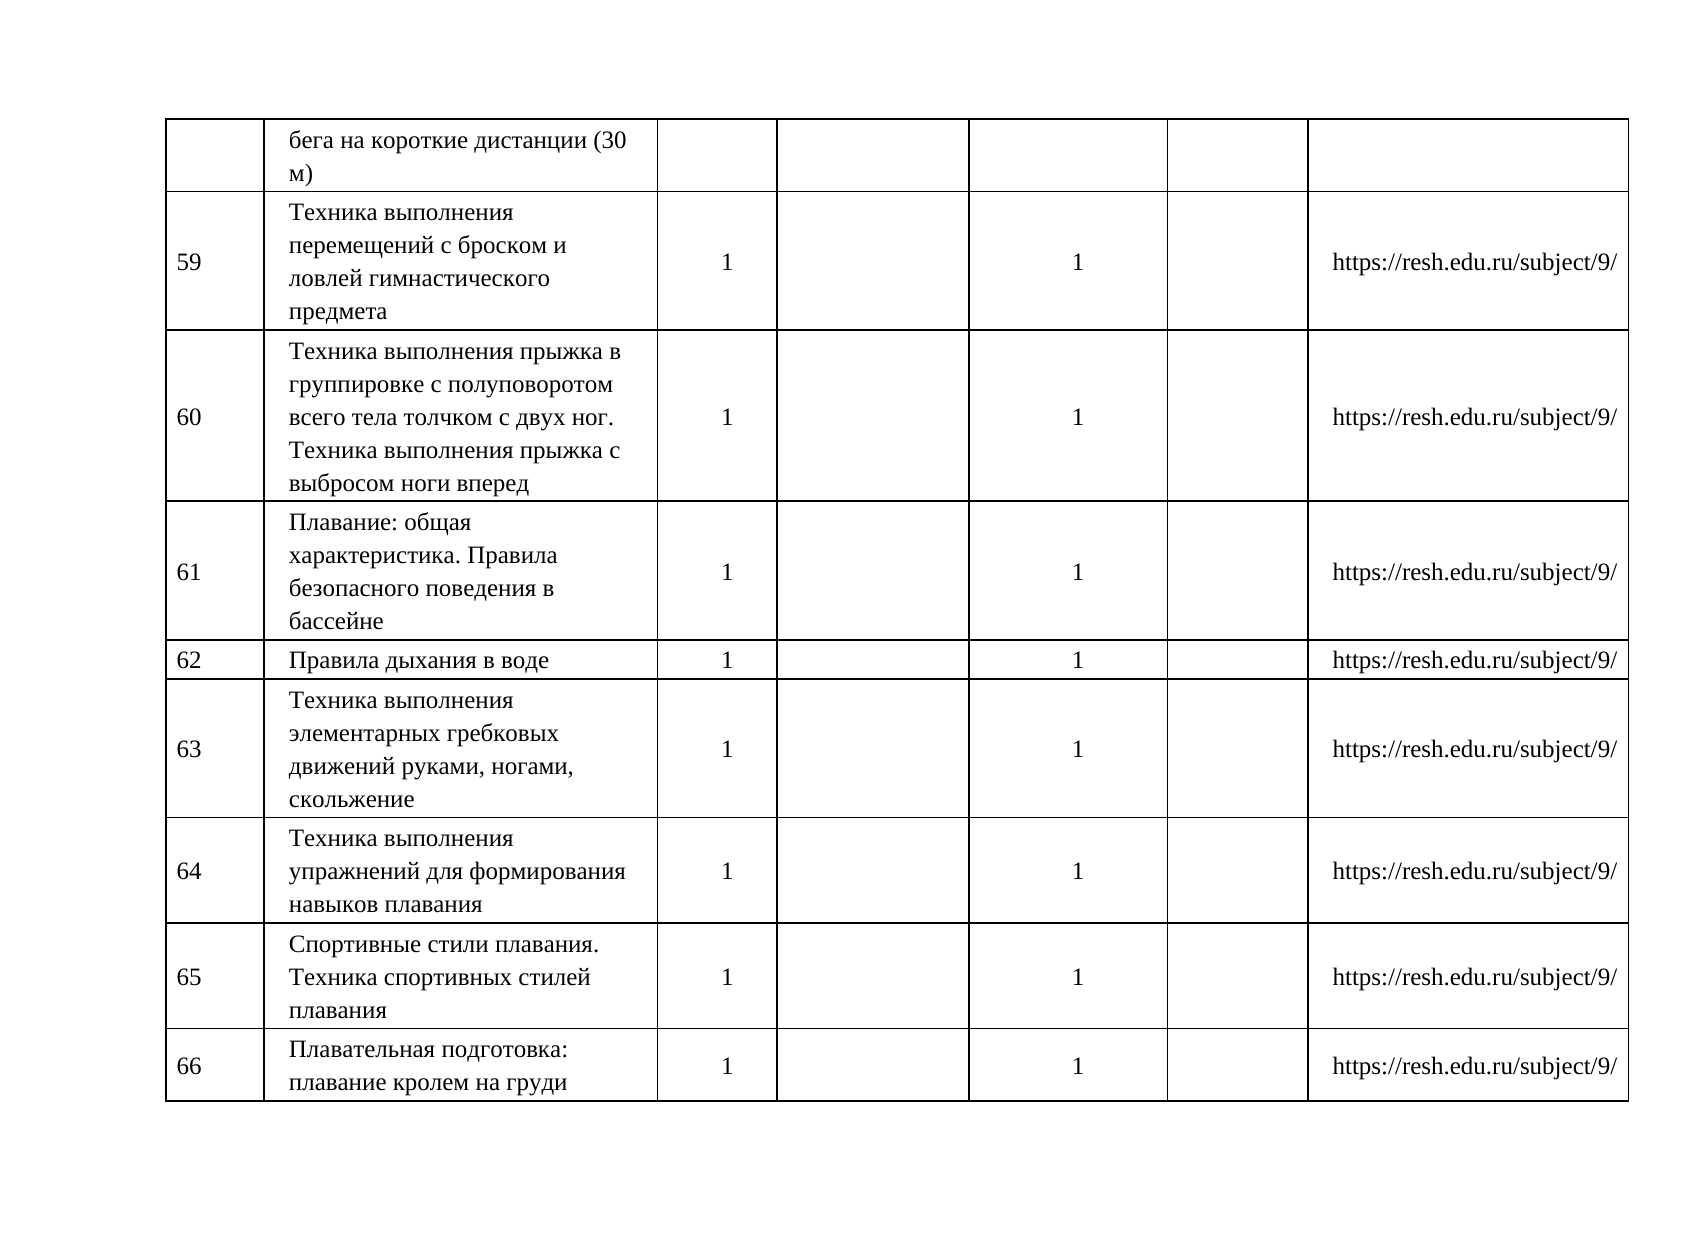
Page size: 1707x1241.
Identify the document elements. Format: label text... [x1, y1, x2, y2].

table_cell https://resh.edu.ru/subject/9/ [1309, 502, 1628, 639]
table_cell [1309, 1029, 1628, 1100]
table_cell 1 [970, 120, 1167, 191]
table_cell 1 [970, 1029, 1167, 1100]
table_cell Спортивные стили плавания. Техника спортивных стилей плавания [265, 924, 657, 1027]
table_cell 1 [658, 1029, 776, 1100]
table_cell 1 [658, 818, 776, 922]
table_cell [1168, 331, 1307, 500]
table_cell https://resh.edu.ru/subject/9/ [1309, 680, 1628, 817]
table_cell https://resh.edu.ru/subject/9/ [1309, 924, 1628, 1027]
table_cell 1 [970, 641, 1167, 678]
table_cell 1 [970, 924, 1167, 1027]
table_cell 66 [167, 1029, 263, 1100]
table_cell 61 [167, 502, 263, 639]
table_cell [1168, 1029, 1307, 1100]
table_cell 1 [658, 120, 776, 191]
table_cell https://resh.edu.ru/subject/9/ [1309, 641, 1628, 678]
table_cell 1 [970, 680, 1167, 817]
table_cell 59 [167, 192, 263, 329]
table_cell 1 [658, 680, 776, 817]
table_cell [1168, 192, 1307, 329]
table_cell [1168, 502, 1307, 639]
table_cell [778, 924, 968, 1027]
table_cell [265, 120, 657, 191]
table_cell Техника выполнения упражнений для формирования навыков плавания [265, 818, 657, 922]
table_cell 1 [658, 641, 776, 678]
table_cell 62 [167, 641, 263, 678]
table_cell Техника выполнения элементарных гребковых движений руками, ногами, скольжение [265, 680, 657, 817]
table_cell [1168, 120, 1307, 191]
table_cell 60 [167, 331, 263, 500]
table_cell [778, 1029, 968, 1100]
table_cell https://resh.edu.ru/subject/9/ [1309, 192, 1628, 329]
table_cell https://resh.edu.ru/subject/9/ [1309, 331, 1628, 500]
table_cell 1 [658, 192, 776, 329]
table_cell https://resh.edu.ru/subject/9/ [1309, 818, 1628, 922]
table_cell [1168, 924, 1307, 1027]
table_cell [778, 818, 968, 922]
table_cell Плавательная подготовка: плавание кролем на груди [265, 1029, 657, 1100]
table_cell 1 [658, 502, 776, 639]
table_cell [778, 680, 968, 817]
table_cell 1 [970, 502, 1167, 639]
table_cell Техника выполнения прыжка в группировке с полуповоротом всего тела толчком с двух ног. Техника выполнения прыжка с выбросом ноги вперед [265, 331, 657, 500]
table_cell [1168, 680, 1307, 817]
table_cell [778, 502, 968, 639]
table_cell 1 [658, 924, 776, 1027]
table_cell [1168, 818, 1307, 922]
table_cell 65 [167, 924, 263, 1027]
table_cell [778, 641, 968, 678]
table_cell 63 [167, 680, 263, 817]
table_cell 1 [970, 818, 1167, 922]
table_cell Плавание: общая характеристика. Правила безопасного поведения в бассейне [265, 502, 657, 639]
table_cell [778, 120, 968, 191]
table_cell 1 [658, 331, 776, 500]
table_cell [778, 331, 968, 500]
table_cell 1 [970, 192, 1167, 329]
table_cell Правила дыхания в воде [265, 641, 657, 678]
table_cell Техника выполнения перемещений с броском и ловлей гимнастического предмета [265, 192, 657, 329]
table_cell [778, 192, 968, 329]
table_cell [1168, 641, 1307, 678]
table_cell 58 [167, 120, 263, 191]
table_cell 64 [167, 818, 263, 922]
table_cell 1 [970, 331, 1167, 500]
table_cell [1309, 120, 1628, 191]
